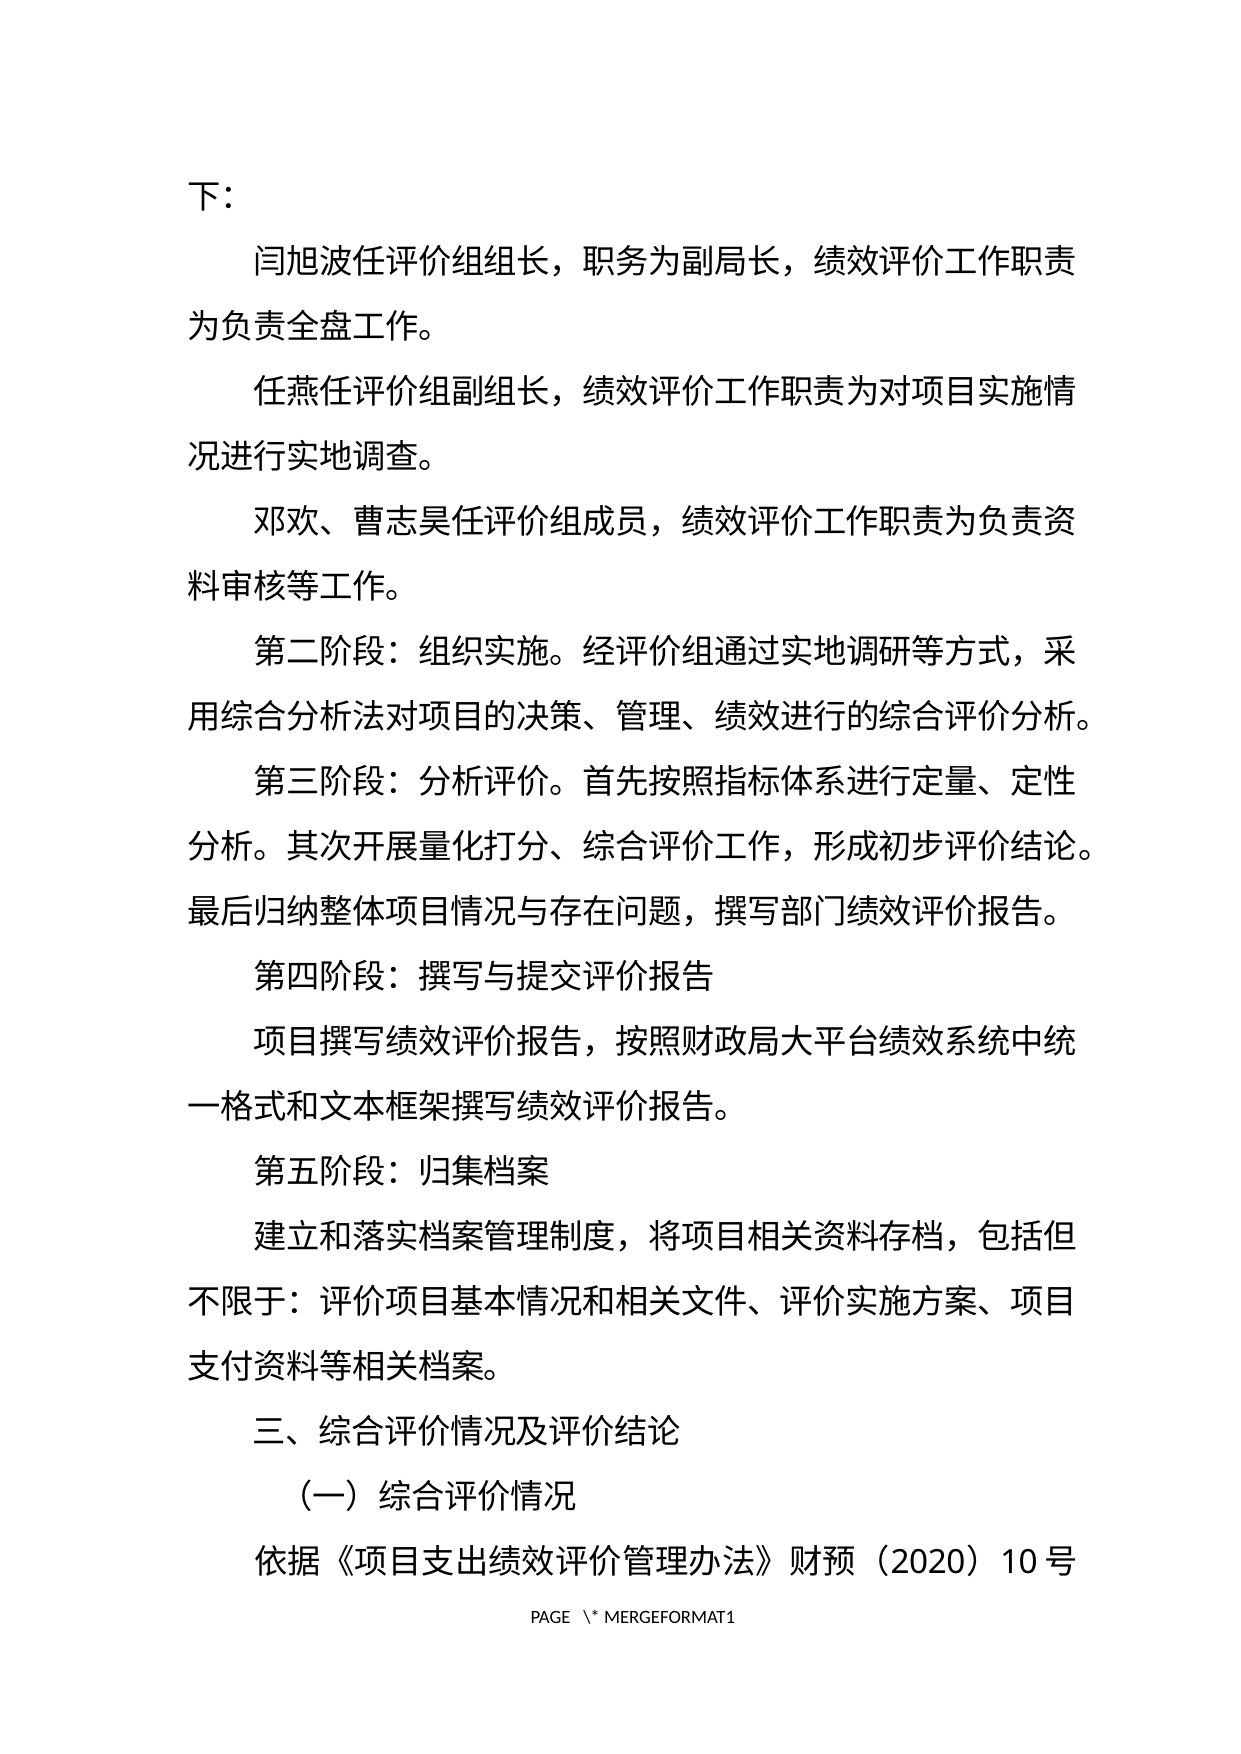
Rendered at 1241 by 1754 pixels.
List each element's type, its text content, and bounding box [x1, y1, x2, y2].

text 三、综合评价情况及评价结论 [187, 1397, 1078, 1462]
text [187, 162, 1078, 1397]
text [187, 1462, 1078, 1592]
